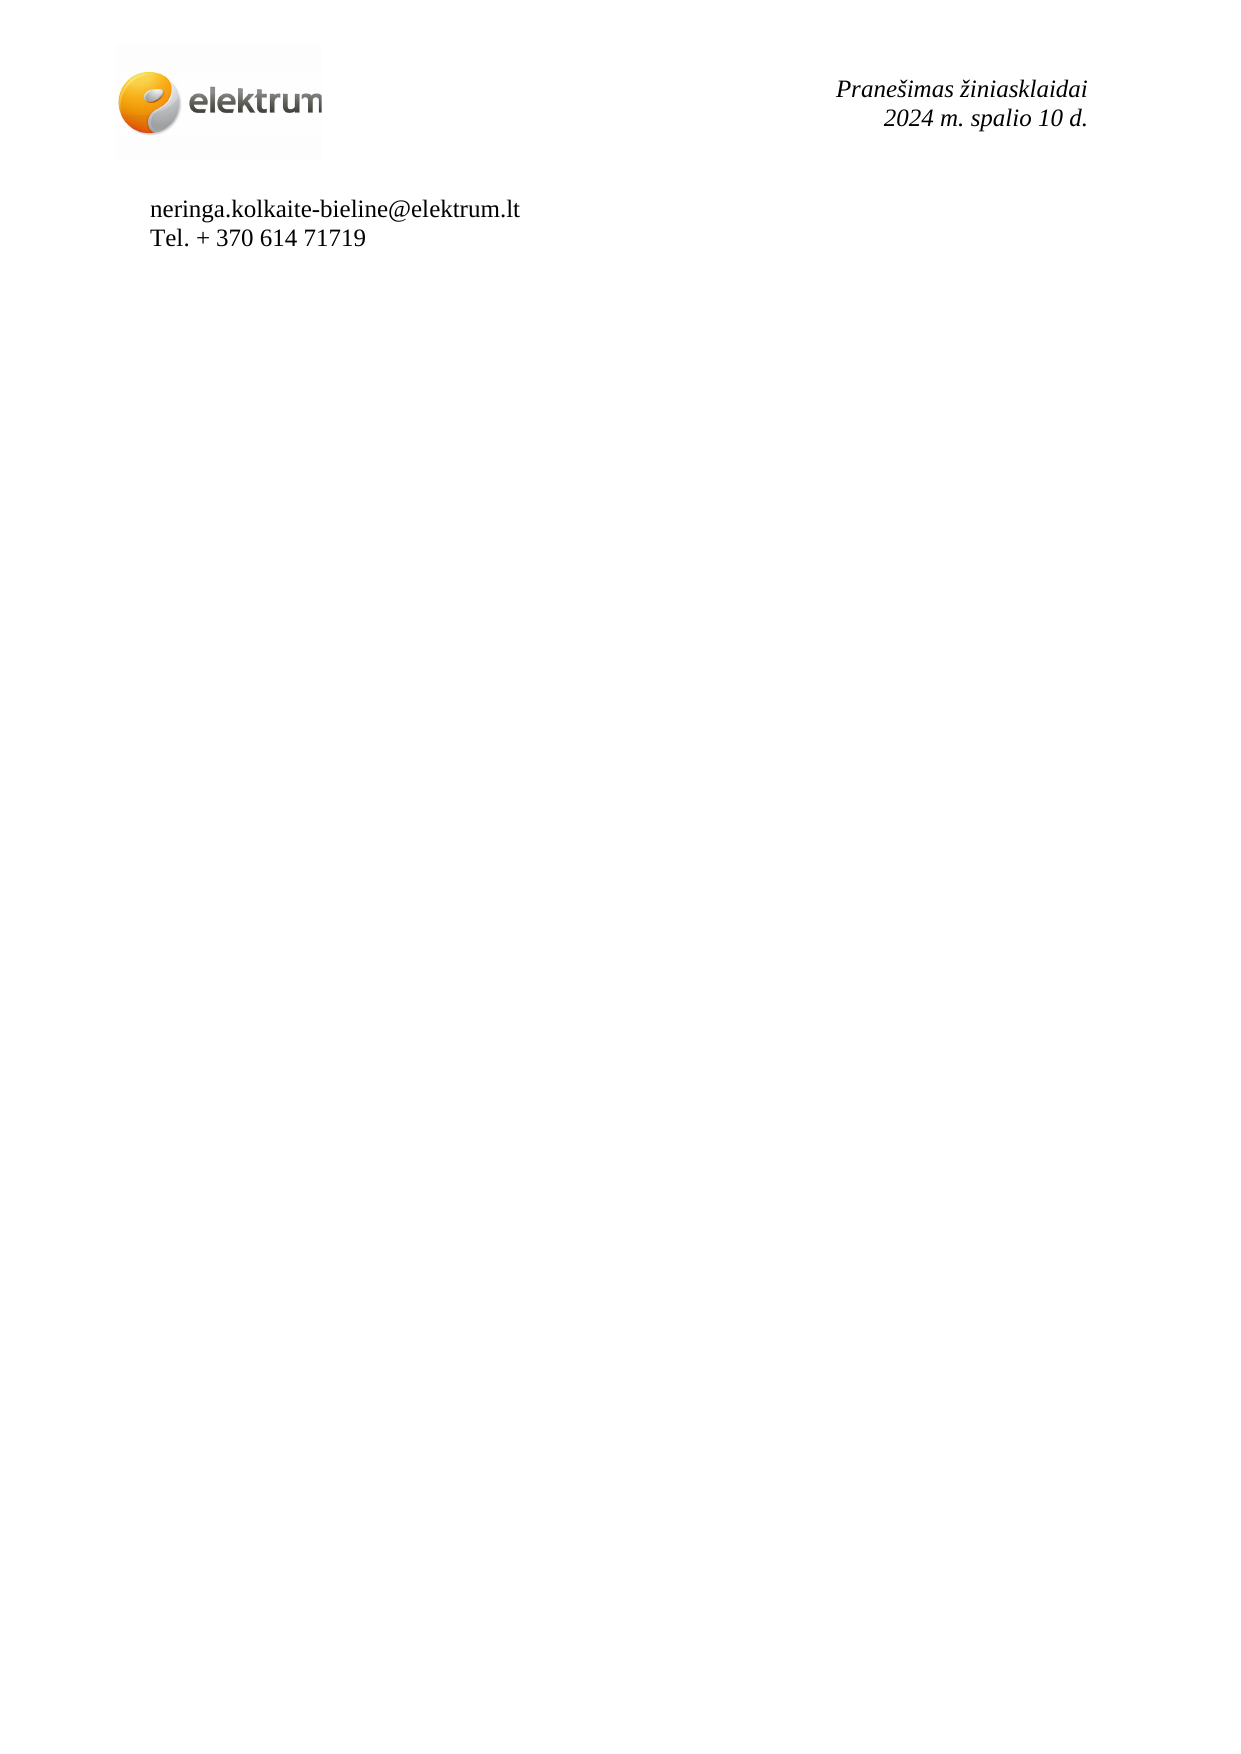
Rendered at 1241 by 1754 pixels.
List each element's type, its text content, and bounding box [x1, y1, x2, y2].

text neringa.kolkaite-bieline@elektrum.lt [150, 194, 1090, 223]
picture [115, 45, 322, 161]
text Tel. + 370 614 71719 [150, 223, 1090, 252]
